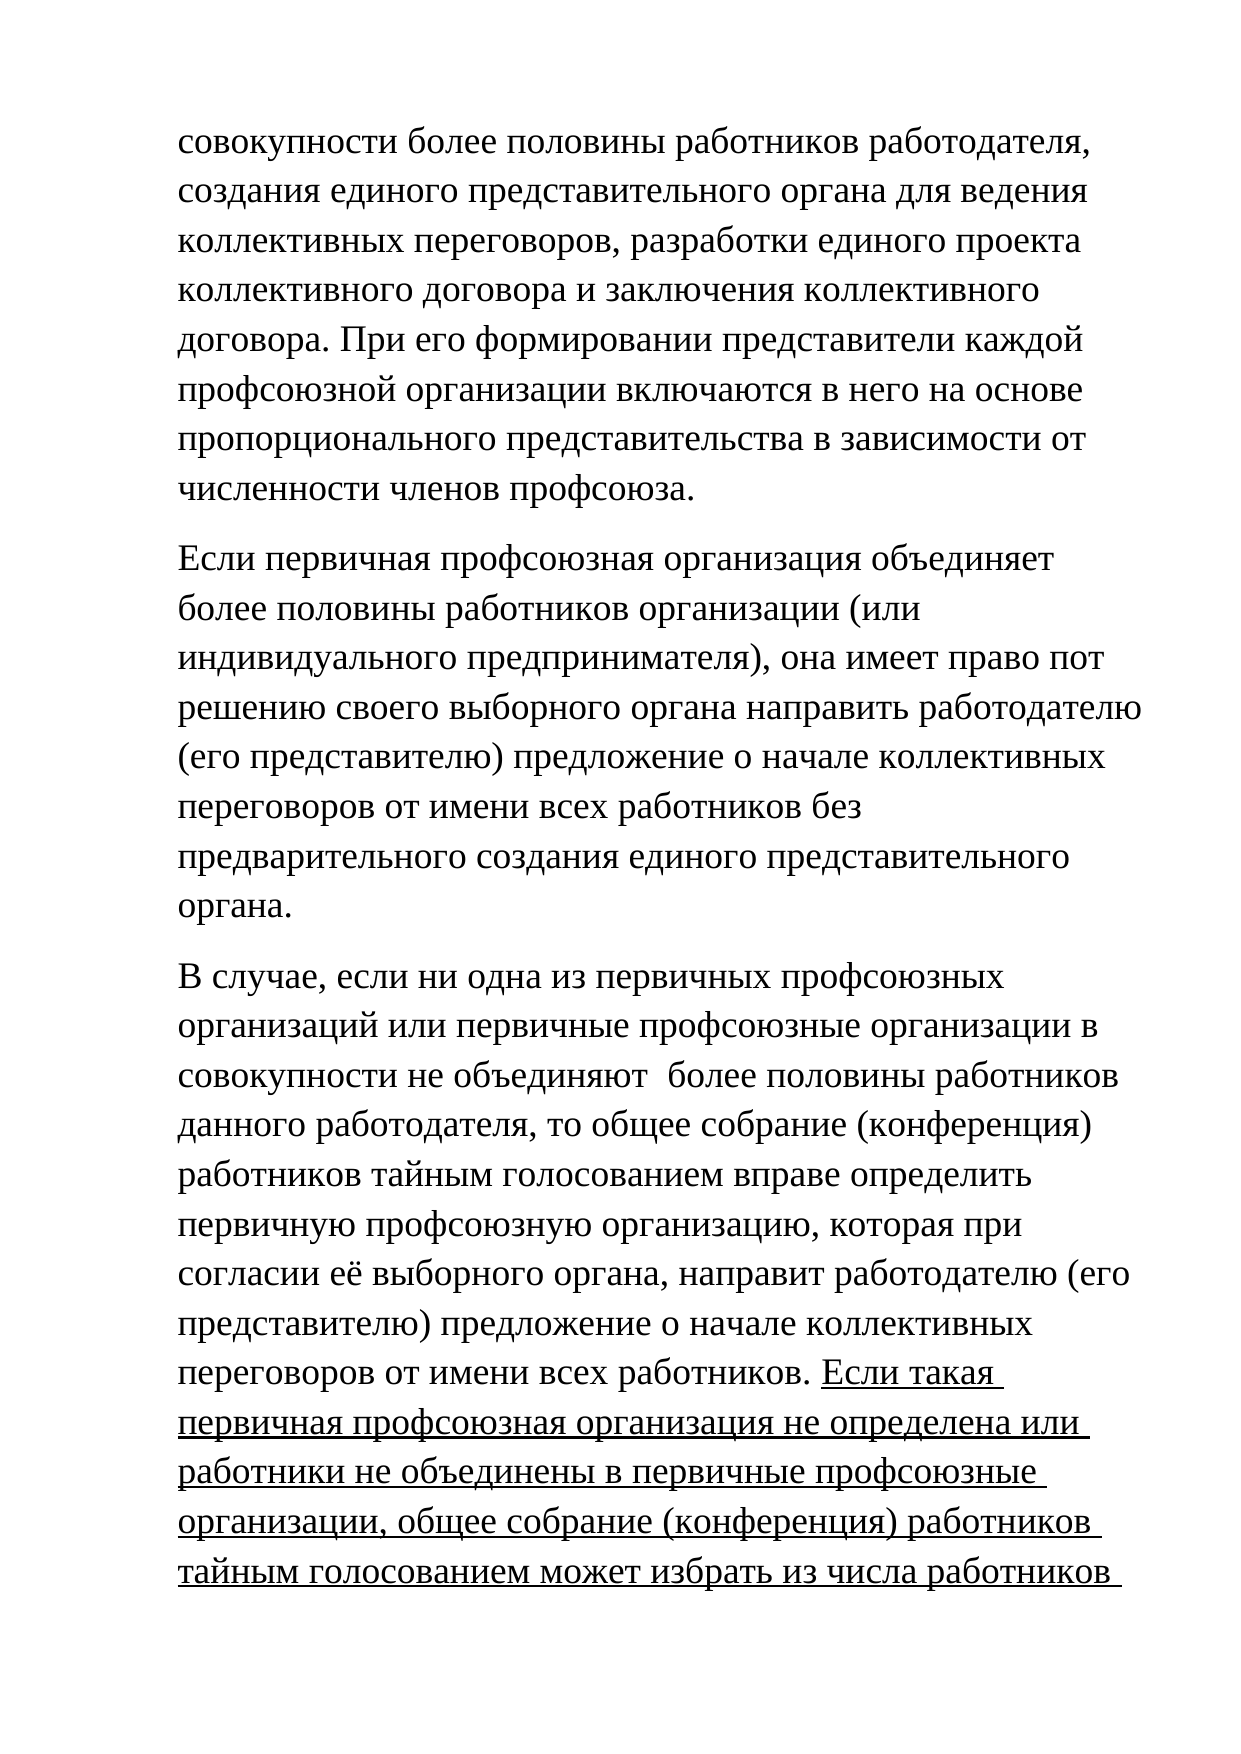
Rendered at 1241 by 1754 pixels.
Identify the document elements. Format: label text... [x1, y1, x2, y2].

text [177, 118, 1152, 508]
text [177, 953, 1152, 1591]
text Если первичная профсоюзная организация объединяет более половины работников организации (или индивидуального предпринимателя), она имеет право пот решению своего выборного органа направить работодателю (его представителю) предложение о начале коллективных переговоров от имени всех работников без предварительного создания единого представительного органа. [177, 536, 1152, 926]
